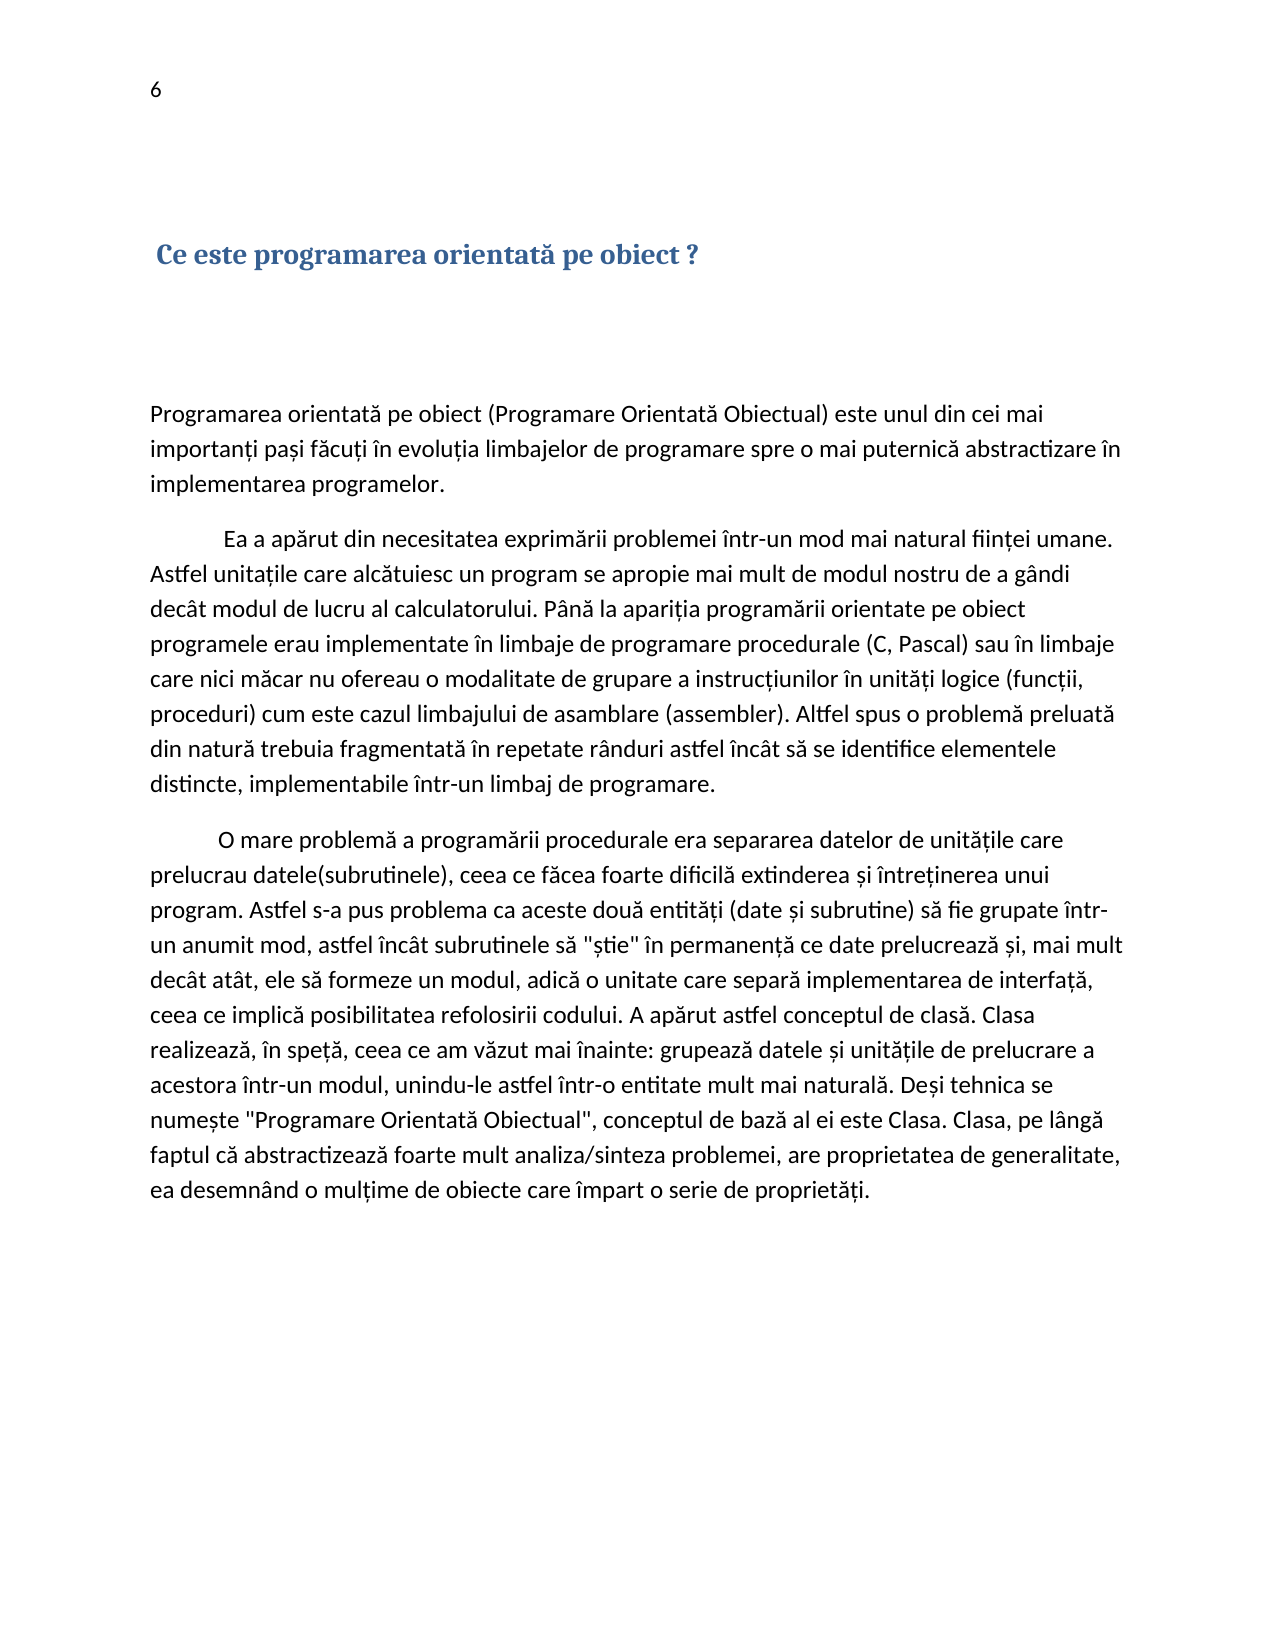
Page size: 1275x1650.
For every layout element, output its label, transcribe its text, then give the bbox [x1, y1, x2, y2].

text Ea a apărut din necesitatea exprimării problemei într-un mod mai natural ființei umane. Astfel unitațile care alcătuiesc un program se apropie mai mult de modul nostru de a gândi decât modul de lucru al calculatorului. Până la apariția programării orientate pe obiect programele erau implementate în limbaje de programare procedurale (C, Pascal) sau în limbaje care nici măcar nu ofereau o modalitate de grupare a instrucțiunilor în unități logice (funcții, proceduri) cum este cazul limbajului de asamblare (assembler). Altfel spus o problemă preluată din natură trebuia fragmentată în repetate rânduri astfel încât să se identifice elementele distincte, implementabile într-un limbaj de programare. [150, 523, 1125, 799]
subtitle Ce este programarea orientată pe obiect ? [150, 238, 1125, 272]
text Programarea orientată pe obiect (Programare Orientată Obiectual) este unul din cei mai importanți pași făcuți în evoluția limbajelor de programare spre o mai puternică abstractizare în implementarea programelor. [150, 398, 1125, 498]
text O mare problemă a programării procedurale era separarea datelor de unitățile care prelucrau datele(subrutinele), ceea ce făcea foarte dificilă extinderea și întreținerea unui program. Astfel s-a pus problema ca aceste două entități (date și subrutine) să fie grupate într-un anumit mod, astfel încât subrutinele să "știe" în permanență ce date prelucrează și, mai mult decât atât, ele să formeze un modul, adică o unitate care separă implementarea de interfață, ceea ce implică posibilitatea refolosirii codului. A apărut astfel conceptul de clasă. Clasa realizează, în speță, ceea ce am văzut mai înainte: grupează datele și unitățile de prelucrare a acestora într-un modul, unindu-le astfel într-o entitate mult mai naturală. Deși tehnica se numește "Programare Orientată Obiectual", conceptul de bază al ei este Clasa. Clasa, pe lângă faptul că abstractizează foarte mult analiza/sinteza problemei, are proprietatea de generalitate, ea desemnând o mulțime de obiecte care împart o serie de proprietăți. [150, 824, 1125, 1205]
